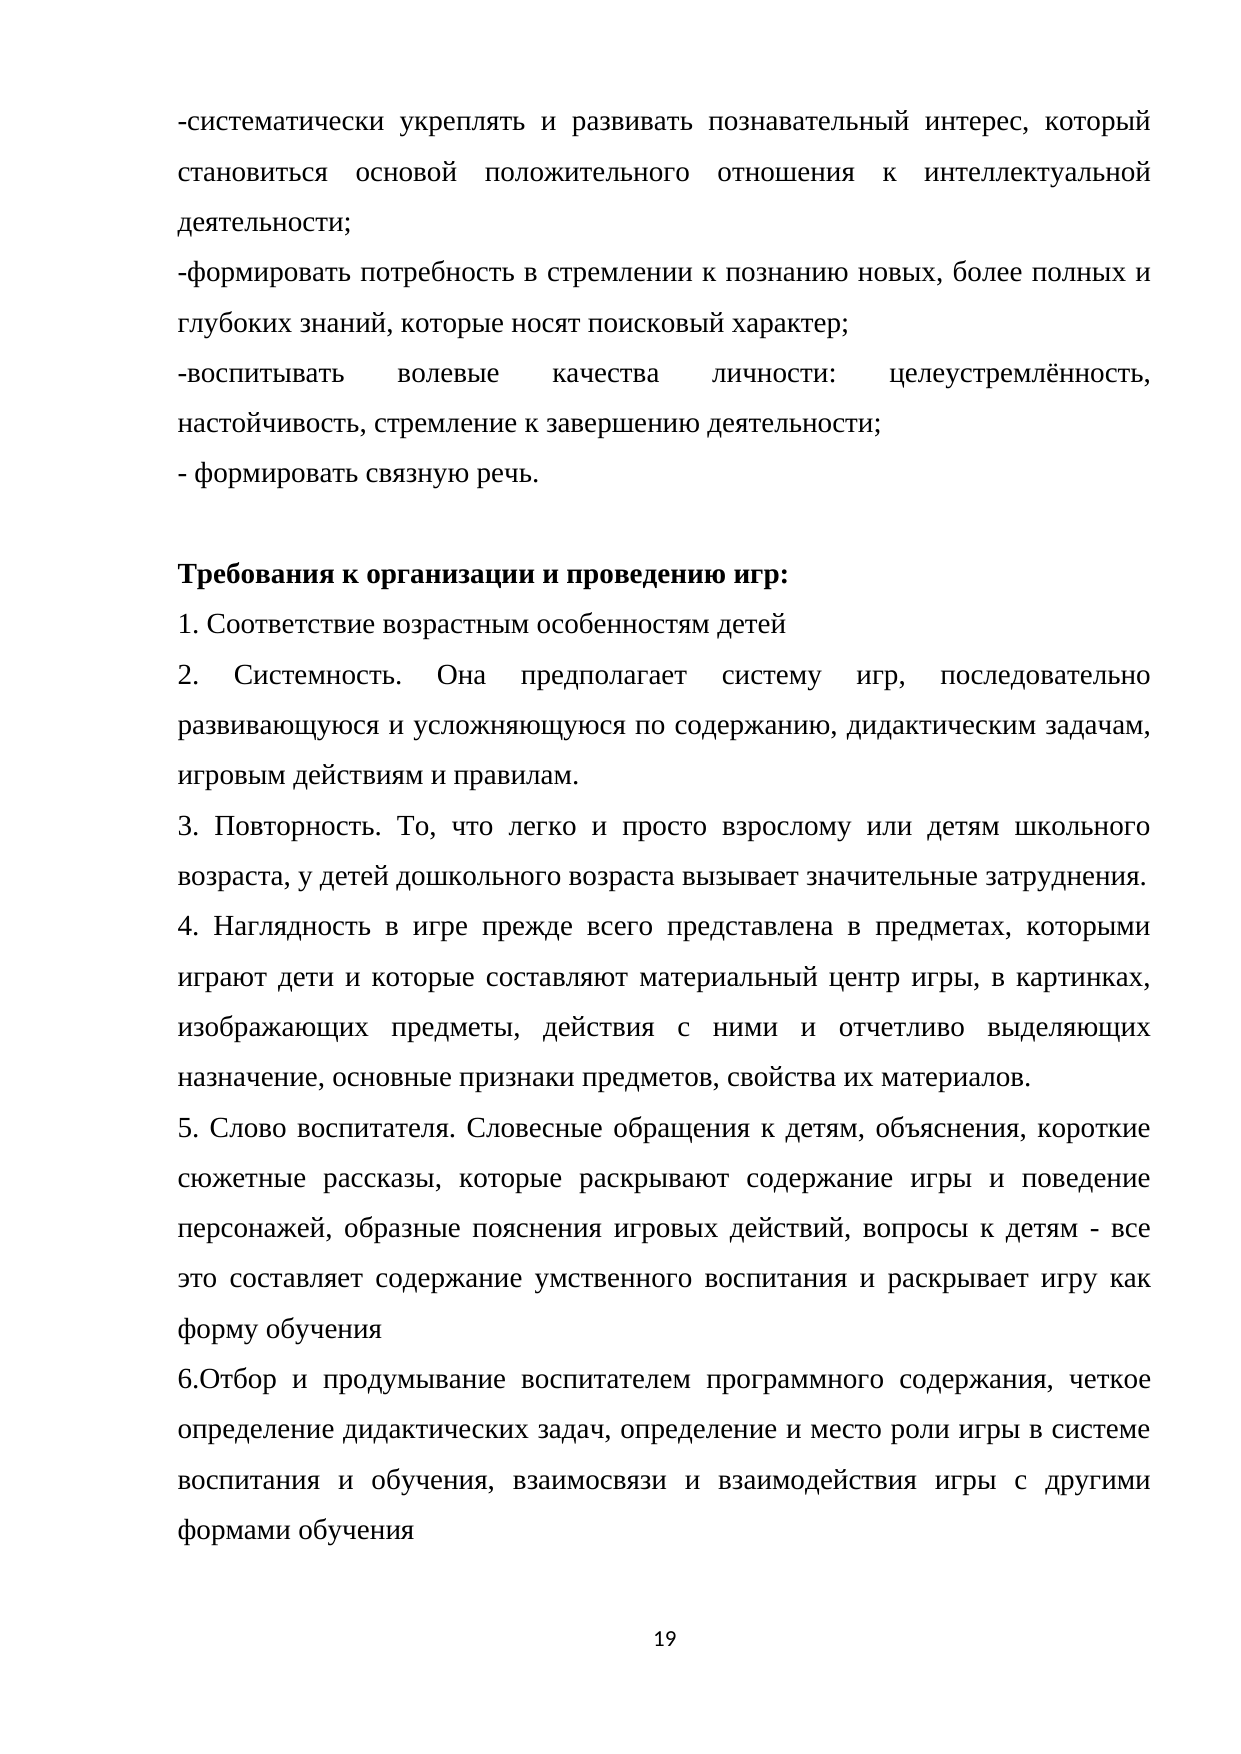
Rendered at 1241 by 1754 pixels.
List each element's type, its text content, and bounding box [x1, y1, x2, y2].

text Требования к организации и проведению игр: [177, 556, 1152, 590]
text - формировать связную речь. [177, 456, 1152, 489]
text 3. Повторность. То, что легко и просто взрослому или детям школьного возраста, у детей дошкольного возраста вызывает значительные затруднения. [177, 808, 1152, 892]
text 6.Отбор и продумывание воспитателем программного содержания, четкое определение дидактических задач, определение и место роли игры в системе воспитания и обучения, взаимосвязи и взаимодействия игры с другими формами обучения [177, 1361, 1152, 1546]
text 1. Соответствие возрастным особенностям детей [177, 607, 1152, 640]
text 5. Слово воспитателя. Словесные обращения к детям, объяснения, короткие сюжетные рассказы, которые раскрывают содержание игры и поведение персонажей, образные пояснения игровых действий, вопросы к детям - все это составляет содержание умственного воспитания и раскрывает игру как форму обучения [177, 1110, 1152, 1344]
text -воспитывать волевые качества личности: целеустремлённость, настойчивость, стремление к завершению деятельности; [177, 355, 1152, 439]
text -систематически укреплять и развивать познавательный интерес, который становиться основой положительного отношения к интеллектуальной деятельности; [177, 103, 1152, 238]
text 2. Системность. Она предполагает систему игр, последовательно развивающуюся и усложняющуюся по содержанию, дидактическим задачам, игровым действиям и правилам. [177, 657, 1152, 791]
text -формировать потребность в стремлении к познанию новых, более полных и глубоких знаний, которые носят поисковый характер; [177, 254, 1152, 338]
text 4. Наглядность в игре прежде всего представлена в предметах, которыми играют дети и которые составляют материальный центр игры, в картинках, изображающих предметы, действия с ними и отчетливо выделяющих назначение, основные признаки предметов, свойства их материалов. [177, 908, 1152, 1093]
